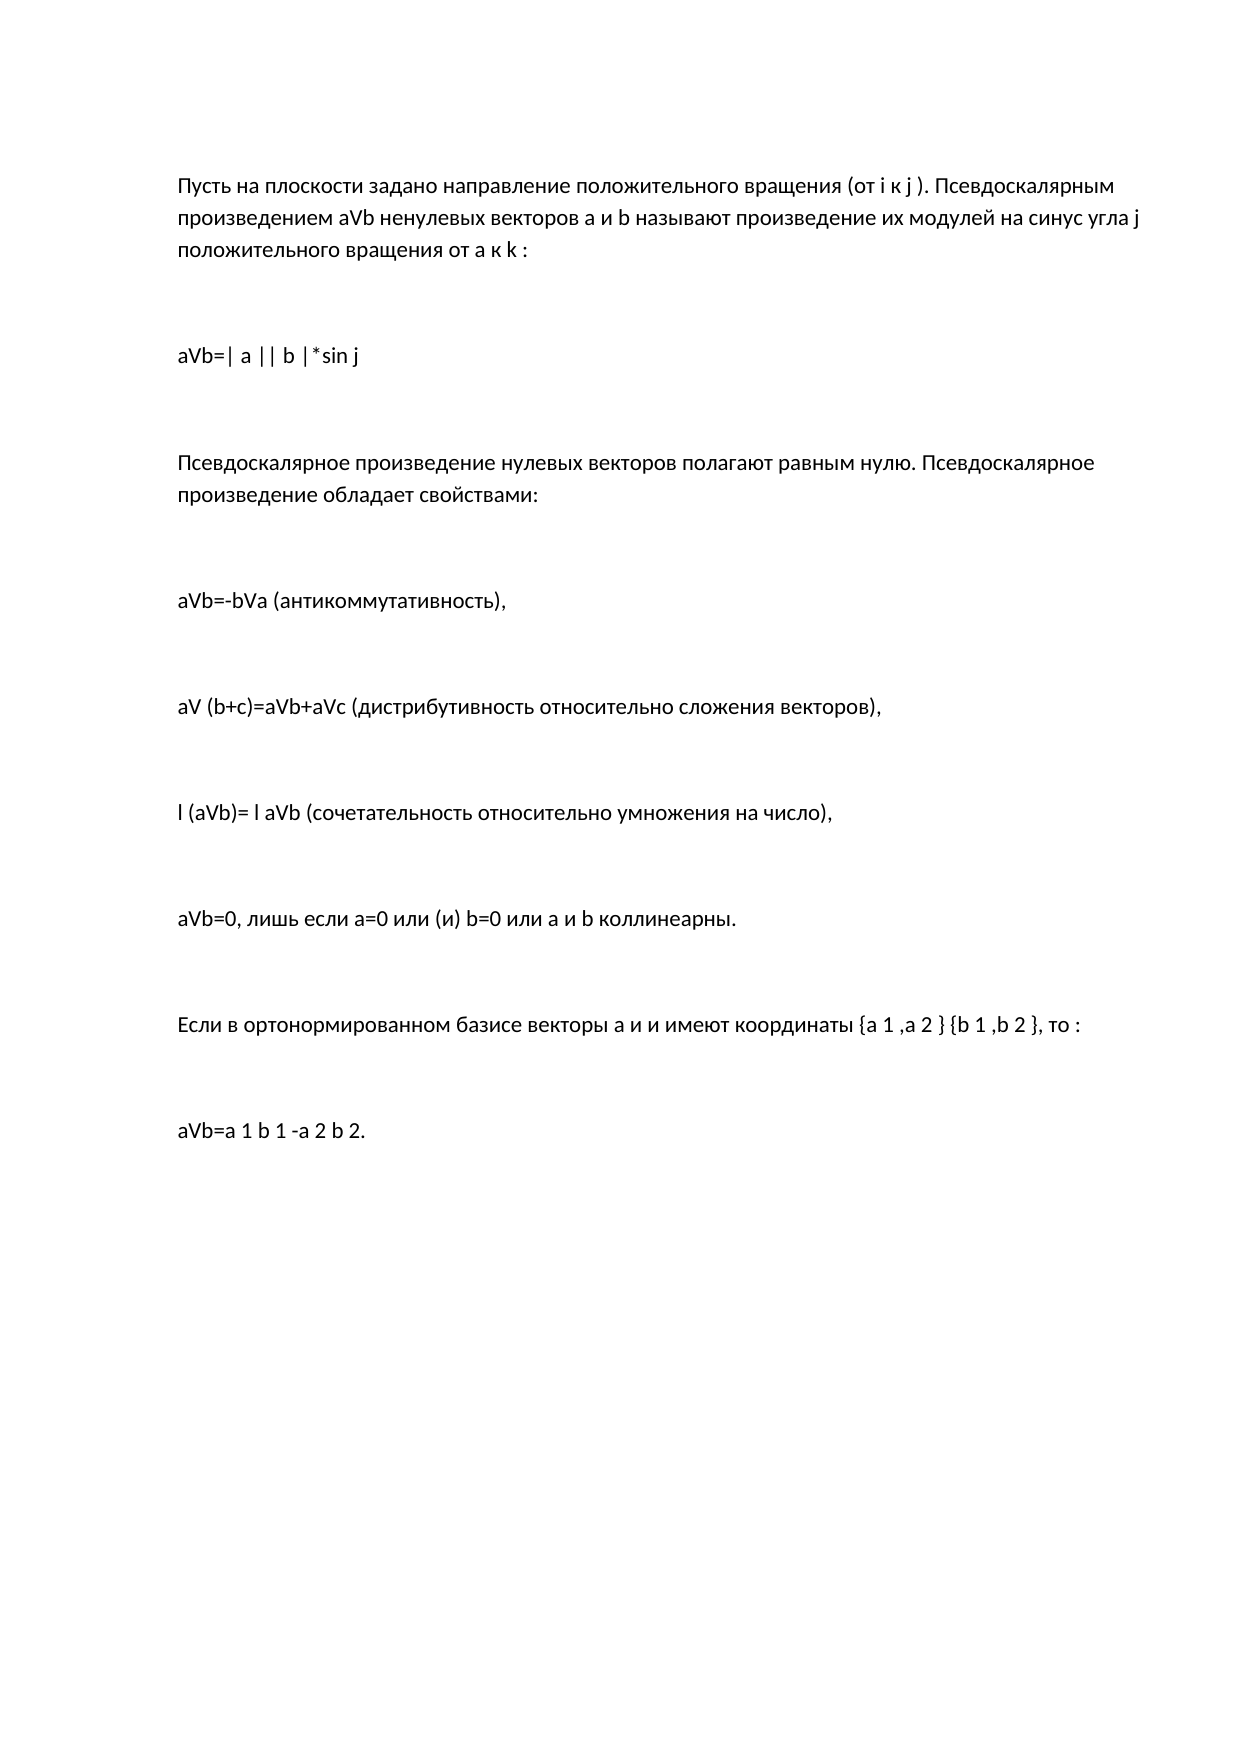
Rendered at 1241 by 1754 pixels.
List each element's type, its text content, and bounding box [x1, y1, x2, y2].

text aVb=-bVa (антикоммутативность), [177, 586, 1152, 614]
text aVb=0, лишь если а=0 или (и) b=0 или а и b коллинеарны. [177, 904, 1152, 932]
text aVb=| a || b |*sin j [177, 342, 1152, 369]
text Если в ортонормированном базисе векторы а и и имеют координаты {a 1 ,a 2 } {b 1 ,b 2 }, то : [177, 1010, 1152, 1038]
text Пусть на плоскости задано направление положительного вращения (от i к j ). Псевдоскалярным произведением aVb ненулевых векторов a и b называют произведение их модулей на синус угла j положительного вращения от a к k : [177, 171, 1152, 263]
text Псевдоскалярное произведение нулевых векторов полагают равным нулю. Псевдоскалярное произведение обладает свойствами: [177, 448, 1152, 508]
text l (aVb)= l aVb (сочетательность относительно умножения на число), [177, 798, 1152, 826]
text aV (b+c)=aVb+aVc (дистрибутивность относительно сложения векторов), [177, 692, 1152, 720]
text aVb=a 1 b 1 -a 2 b 2. [177, 1116, 1152, 1144]
